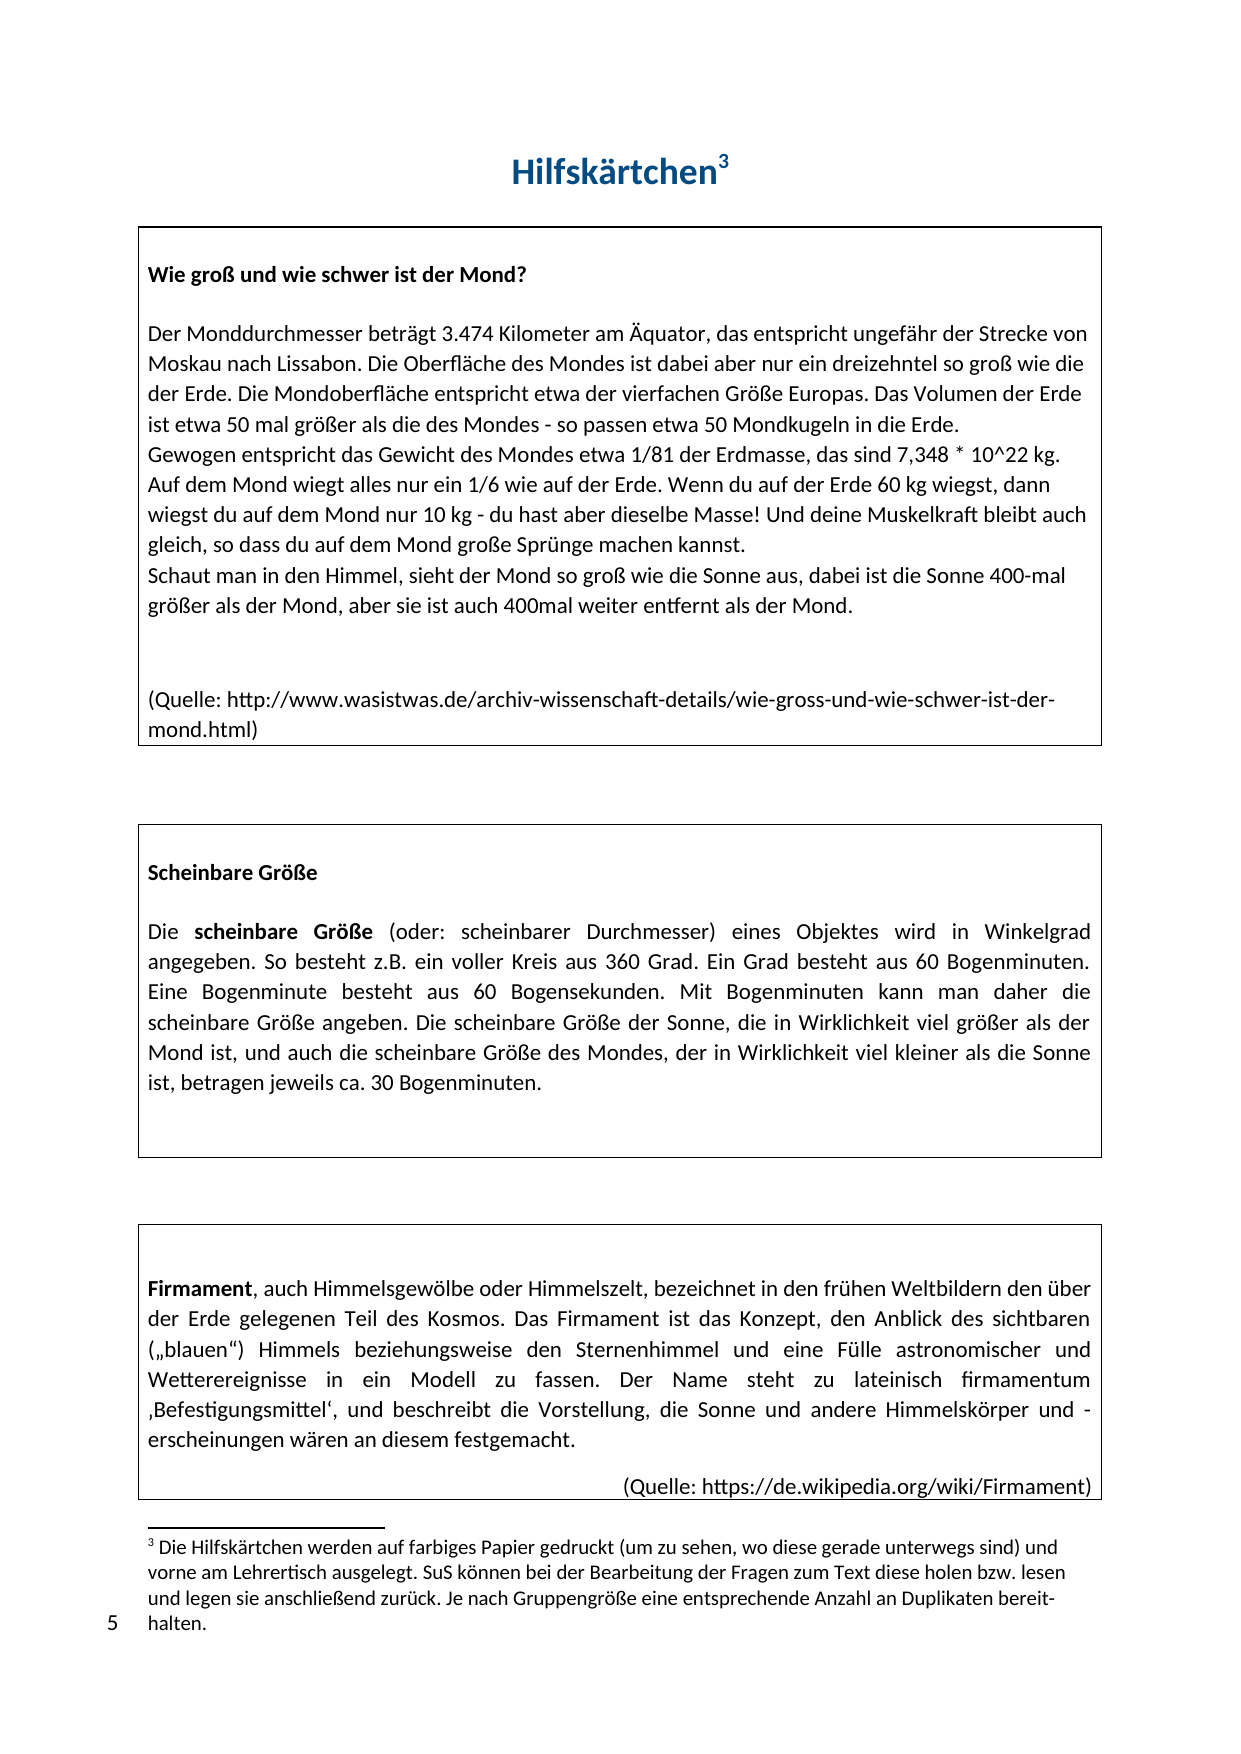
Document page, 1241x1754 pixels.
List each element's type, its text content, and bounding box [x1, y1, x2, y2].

text Hilfskärtchen [148, 148, 1092, 193]
text (Quelle: https://de.wikipedia.org/wiki/Firmament) [139, 1469, 1101, 1499]
text Scheinbare Größe [139, 825, 1101, 886]
text Wie groß und wie schwer ist der Mond? [139, 228, 1101, 288]
text Die scheinbare Größe (oder: scheinbarer Durchmesser) eines Objektes wird in Winkelgrad angegeben. So besteht z.B. ein voller Kreis aus 360 Grad. Ein Grad besteht aus 60 Bogenminuten. Eine Bogenminute besteht aus 60 Bogensekunden. Mit Bogenminuten kann man daher die scheinbare Größe angeben. Die scheinbare Größe der Sonne, die in Wirklichkeit viel größer als der Mond ist, und auch die scheinbare Größe des Mondes, der in Wirklichkeit viel kleiner als die Sonne ist, betragen jeweils ca. 30 Bogenminuten. [139, 914, 1101, 1096]
text Firmament, auch Himmelsgewölbe oder Himmelszelt, bezeichnet in den frühen Weltbildern den über der Erde gelegenen Teil des Kosmos. Das Firmament ist das Konzept, den Anblick des sichtbaren („blauen“) Himmels beziehungsweise den Sternenhimmel und eine Fülle astronomischer und Wetterereignisse in ein Modell zu fassen. Der Name steht zu lateinisch firmamentum ‚Befestigungsmittel‘, und beschreibt die Vorstellung, die Sonne und andere Himmelskörper und -erscheinungen wären an diesem festgemacht. [139, 1271, 1101, 1453]
text Der Monddurchmesser beträgt 3.474 Kilometer am Äquator, das entspricht ungefähr der Strecke von Moskau nach Lissabon. Die Oberfläche des Mondes ist dabei aber nur ein dreizehntel so groß wie die der Erde. Die Mondoberfläche entspricht etwa der vierfachen Größe Europas. Das Volumen der Erde ist etwa 50 mal größer als die des Mondes - so passen etwa 50 Mondkugeln in die Erde. Gewogen entspricht das Gewicht des Mondes etwa 1/81 der Erdmasse, das sind 7,348 * 10^22 kg. Auf dem Mond wiegt alles nur ein 1/6 wie auf der Erde. Wenn du auf der Erde 60 kg wiegst, dann wiegst du auf dem Mond nur 10 kg - du hast aber dieselbe Masse! Und deine Muskelkraft bleibt auch gleich, so dass du auf dem Mond große Sprünge machen kannst. Schaut man in den Himmel, sieht der Mond so groß wie die Sonne aus, dabei ist die Sonne 400-mal größer als der Mond, aber sie ist auch 400mal weiter entfernt als der Mond. [139, 316, 1101, 619]
text (Quelle: http://www.wasistwas.de/archiv-wissenschaft-details/wie-gross-und-wie-schwer-ist-der-mond.html) [139, 682, 1101, 745]
